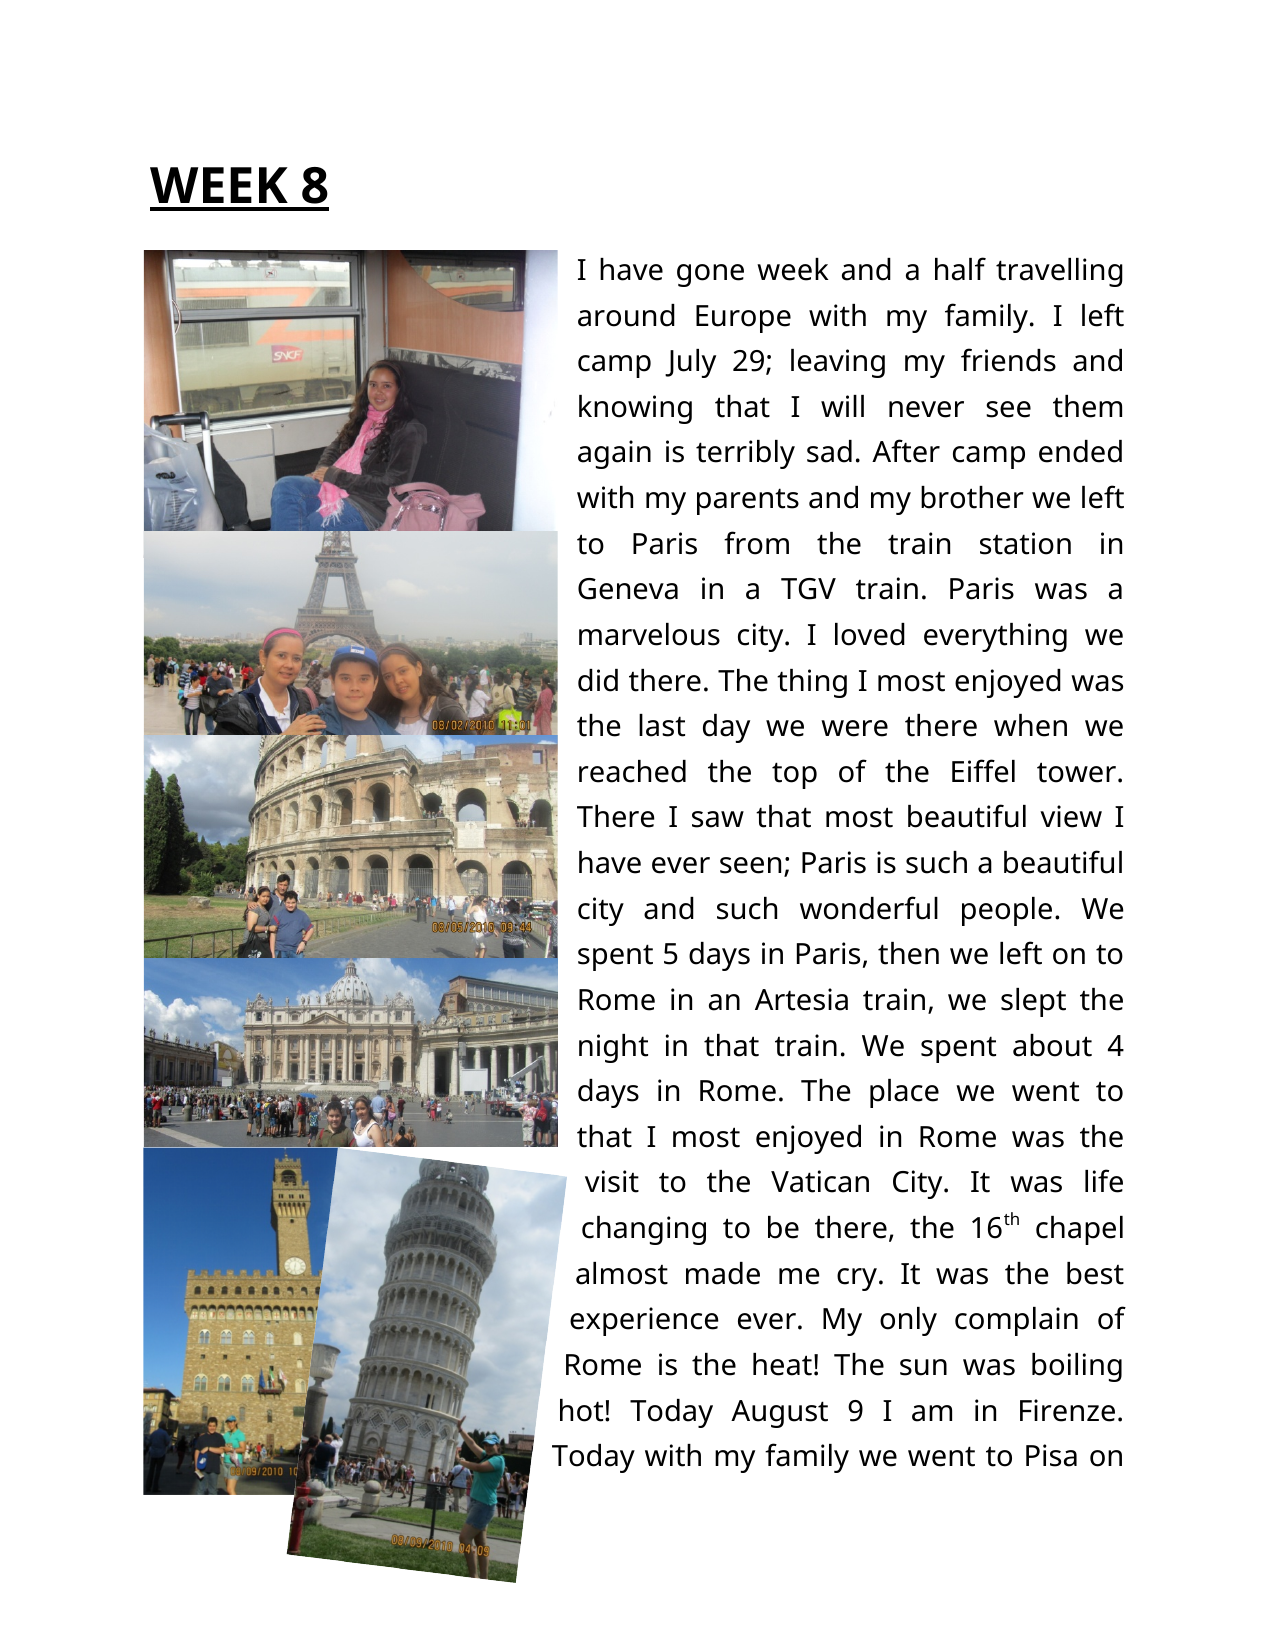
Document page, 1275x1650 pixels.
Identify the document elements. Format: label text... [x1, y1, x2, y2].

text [150, 249, 1125, 1475]
text WEEK 8 [150, 150, 1125, 218]
picture [144, 1148, 529, 1582]
picture [143, 250, 558, 957]
